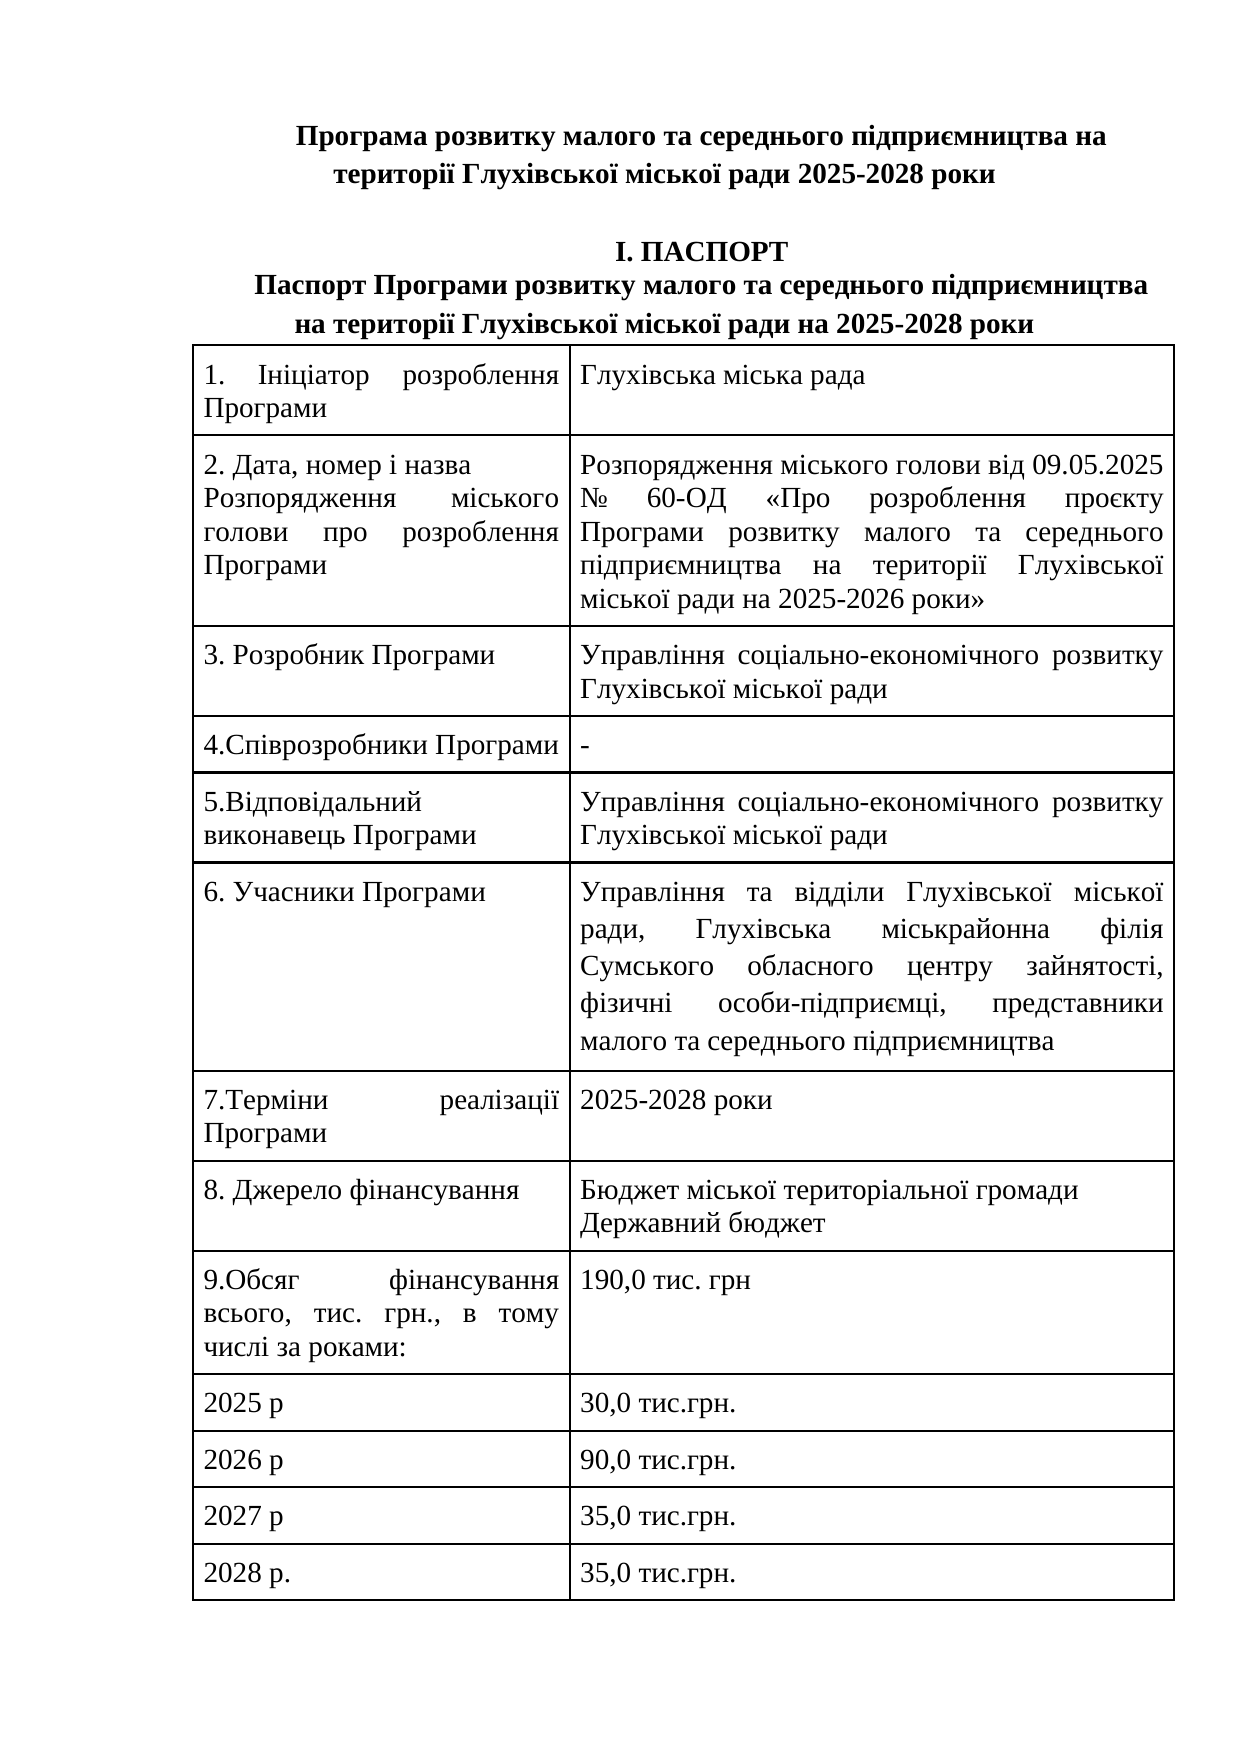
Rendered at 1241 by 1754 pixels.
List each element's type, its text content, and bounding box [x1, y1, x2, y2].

table_cell 30,0 тис.грн. [571, 1375, 1173, 1429]
table_cell 8. Джерело фінансування [194, 1162, 569, 1249]
table_cell 2027 р [194, 1488, 569, 1542]
table_header 1. Ініціатор розроблення Програми [194, 346, 569, 434]
table_cell 9.Обсяг фінансування всього, тис. грн., в тому числі за роками: [194, 1252, 569, 1373]
table_cell - [571, 717, 1173, 771]
table_cell 2025 р [194, 1375, 569, 1429]
table_cell 35,0 тис.грн. [571, 1488, 1173, 1542]
table_header Глухівська міська рада [571, 346, 1173, 434]
text Програма розвитку малого та середнього підприємництва на території Глухівської міської ради 2025-2028 роки [177, 118, 1152, 190]
table_cell Бюджет міської територіальної громади Державний бюджет [571, 1162, 1173, 1249]
table_cell 2026 р [194, 1432, 569, 1486]
table_cell Управління соціально-економічного розвитку Глухівської міської ради [571, 774, 1173, 861]
table_cell 190,0 тис. грн [571, 1252, 1173, 1373]
table_cell 35,0 тис.грн. [571, 1545, 1173, 1599]
table_cell 90,0 тис.грн. [571, 1432, 1173, 1486]
table_cell 4.Співрозробники Програми [194, 717, 569, 771]
table_cell 6. Учасники Програми [194, 864, 569, 1069]
table_cell 2. Дата, номер і назва Розпорядження міського голови про розроблення Програми [194, 436, 569, 625]
text Паспорт Програми розвитку малого та середнього підприємництва на території Глухівської міської ради на 2025-2028 роки [177, 267, 1152, 339]
text I. ПАСПОРТ [177, 234, 1152, 267]
table_cell 7.Терміни реалізації Програми [194, 1072, 569, 1159]
table_cell 5.Відповідальний виконавець Програми [194, 774, 569, 861]
table_cell 2025-2028 роки [571, 1072, 1173, 1159]
table_cell 2028 р. [194, 1545, 569, 1599]
table_cell Розпорядження міського голови від 09.05.2025 № 60-ОД «Про розроблення проєкту Програми розвитку малого та середнього підприємництва на території Глухівської міської ради на 2025-2026 роки» [571, 436, 1173, 625]
table_cell Управління соціально-економічного розвитку Глухівської міської ради [571, 627, 1173, 715]
table_cell Управління та відділи Глухівської міської ради, Глухівська міськрайонна філія Сумського обласного центру зайнятості, фізичні особи-підприємці, представники малого та середнього підприємництва [571, 864, 1173, 1069]
table_cell 3. Розробник Програми [194, 627, 569, 715]
